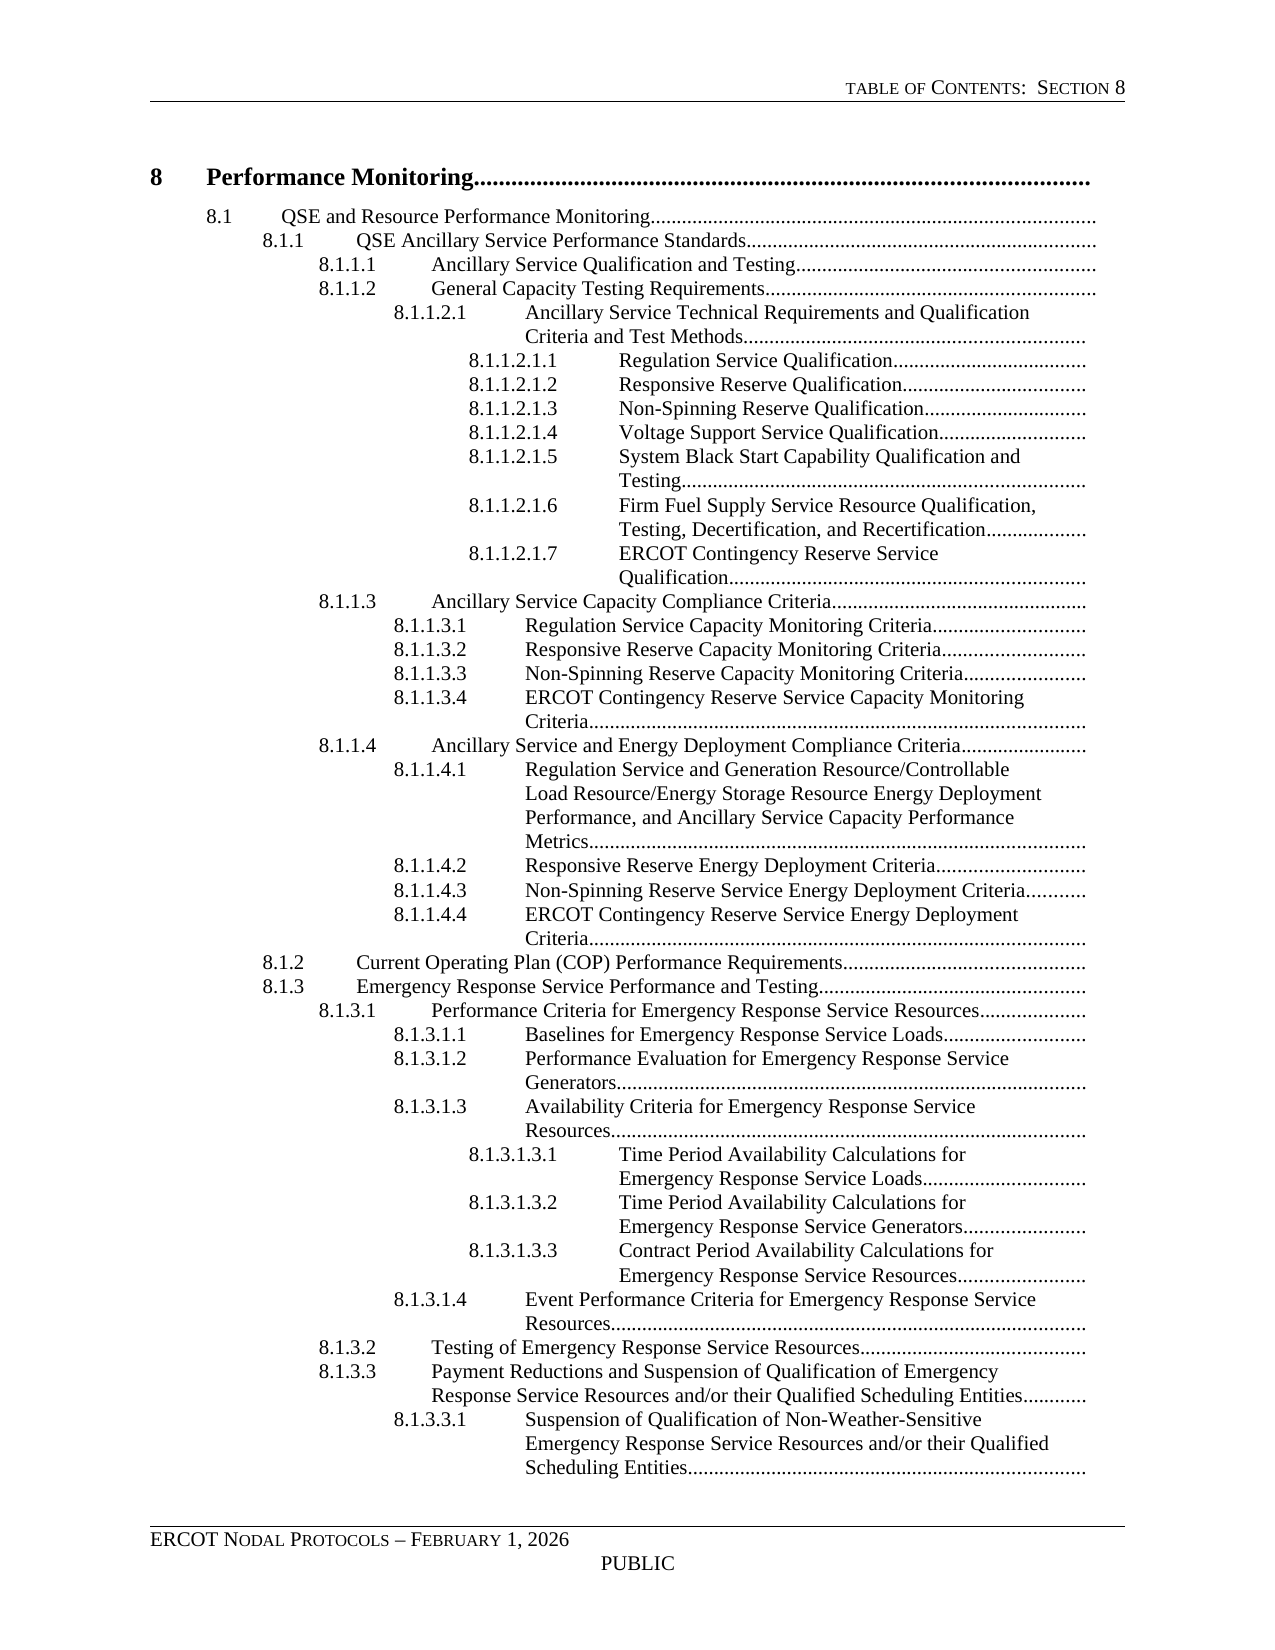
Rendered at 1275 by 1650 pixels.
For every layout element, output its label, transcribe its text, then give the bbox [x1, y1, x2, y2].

text 8.1.1.3.1 Regulation Service Capacity Monitoring Criteria 8-35 [394, 613, 1050, 637]
text 8.1.1.2.1.5 System Black Start Capability Qualification and Testing 8-16 [469, 444, 1050, 492]
text 8.1.1.2.1 Ancillary Service Technical Requirements and Qualification Criteria and Test Methods 8-10 [394, 300, 1050, 348]
text 8.1.1.2.1.3 Non-Spinning Reserve Qualification 8-14 [469, 396, 1050, 420]
text 8.1.3.1 Performance Criteria for Emergency Response Service Resources 8-53 [319, 998, 1050, 1022]
text 8.1.3.1.3.3 Contract Period Availability Calculations for Emergency Response Service Resources 8-62 [469, 1238, 1050, 1287]
text 8.1.3.1.4 Event Performance Criteria for Emergency Response Service Resources 8-64 [394, 1287, 1050, 1335]
text 8.1.3.3.1 Suspension of Qualification of Non-Weather-Sensitive Emergency Response Service Resources and/or their Qualified Scheduling Entities 8-71 [394, 1407, 1050, 1479]
text 8.1.3.1.2 Performance Evaluation for Emergency Response Service Generators 8-56 [394, 1046, 1050, 1094]
text 8.1.3.1.3.2 Time Period Availability Calculations for Emergency Response Service Generators 8-60 [469, 1190, 1050, 1238]
text 8.1.1 QSE Ancillary Service Performance Standards 8-3 [262, 228, 1050, 252]
text 8.1.1.2.1.7 ERCOT Contingency Reserve Service Qualification 8-32 [469, 541, 1050, 589]
text 8.1.3.1.3.1 Time Period Availability Calculations for Emergency Response Service Loads 8-58 [469, 1142, 1050, 1190]
text 8.1.3.1.3 Availability Criteria for Emergency Response Service Resources 8-58 [394, 1094, 1050, 1142]
text 8.1.1.2.1.6 Firm Fuel Supply Service Resource Qualification, Testing, Decertification, and Recertification 8-23 [469, 492, 1050, 541]
text 8.1.1.3.2 Responsive Reserve Capacity Monitoring Criteria 8-35 [394, 637, 1050, 661]
text 8.1.3 Emergency Response Service Performance and Testing 8-53 [262, 974, 1050, 998]
text 8.1.1.3.3 Non-Spinning Reserve Capacity Monitoring Criteria 8-36 [394, 661, 1050, 685]
text 8.1.1.4.3 Non-Spinning Reserve Service Energy Deployment Criteria 8-49 [394, 877, 1050, 902]
text 8.1.1.4.1 Regulation Service and Generation Resource/Controllable Load Resource/Energy Storage Resource Energy Deployment Performance, and Ancillary Service Capacity Performance Metrics 8-37 [394, 757, 1050, 853]
text 8.1.1.3.4 ERCOT Contingency Reserve Service Capacity Monitoring Criteria 8-36 [394, 685, 1050, 733]
text 8.1.1.2.1.1 Regulation Service Qualification 8-11 [469, 348, 1050, 372]
text 8.1.3.1.1 Baselines for Emergency Response Service Loads 8-54 [394, 1022, 1050, 1046]
text 8.1.1.4.4 ERCOT Contingency Reserve Service Energy Deployment Criteria 8-51 [394, 902, 1050, 950]
text 8.1.1.2.1.2 Responsive Reserve Qualification 8-12 [469, 372, 1050, 396]
text 8.1.1.2.1.4 Voltage Support Service Qualification 8-16 [469, 420, 1050, 444]
text 8.1.1.1 Ancillary Service Qualification and Testing 8-3 [319, 252, 1050, 276]
text 8.1.2 Current Operating Plan (COP) Performance Requirements 8-52 [262, 950, 1050, 974]
text 8.1.1.3 Ancillary Service Capacity Compliance Criteria 8-33 [319, 589, 1050, 613]
text 8.1.1.4.2 Responsive Reserve Energy Deployment Criteria 8-47 [394, 853, 1050, 877]
text 8.1.3.3 Payment Reductions and Suspension of Qualification of Emergency Response Service Resources and/or their Qualified Scheduling Entities 8-71 [319, 1359, 1050, 1407]
text 8.1.1.4 Ancillary Service and Energy Deployment Compliance Criteria 8-37 [319, 733, 1050, 757]
text 8 Performance Monitoring 8-1 [150, 162, 1050, 191]
text 8.1.1.2 General Capacity Testing Requirements 8-6 [319, 276, 1050, 300]
text 8.1 QSE and Resource Performance Monitoring 8-1 [206, 204, 1050, 228]
text 8.1.3.2 Testing of Emergency Response Service Resources 8-67 [319, 1335, 1050, 1359]
